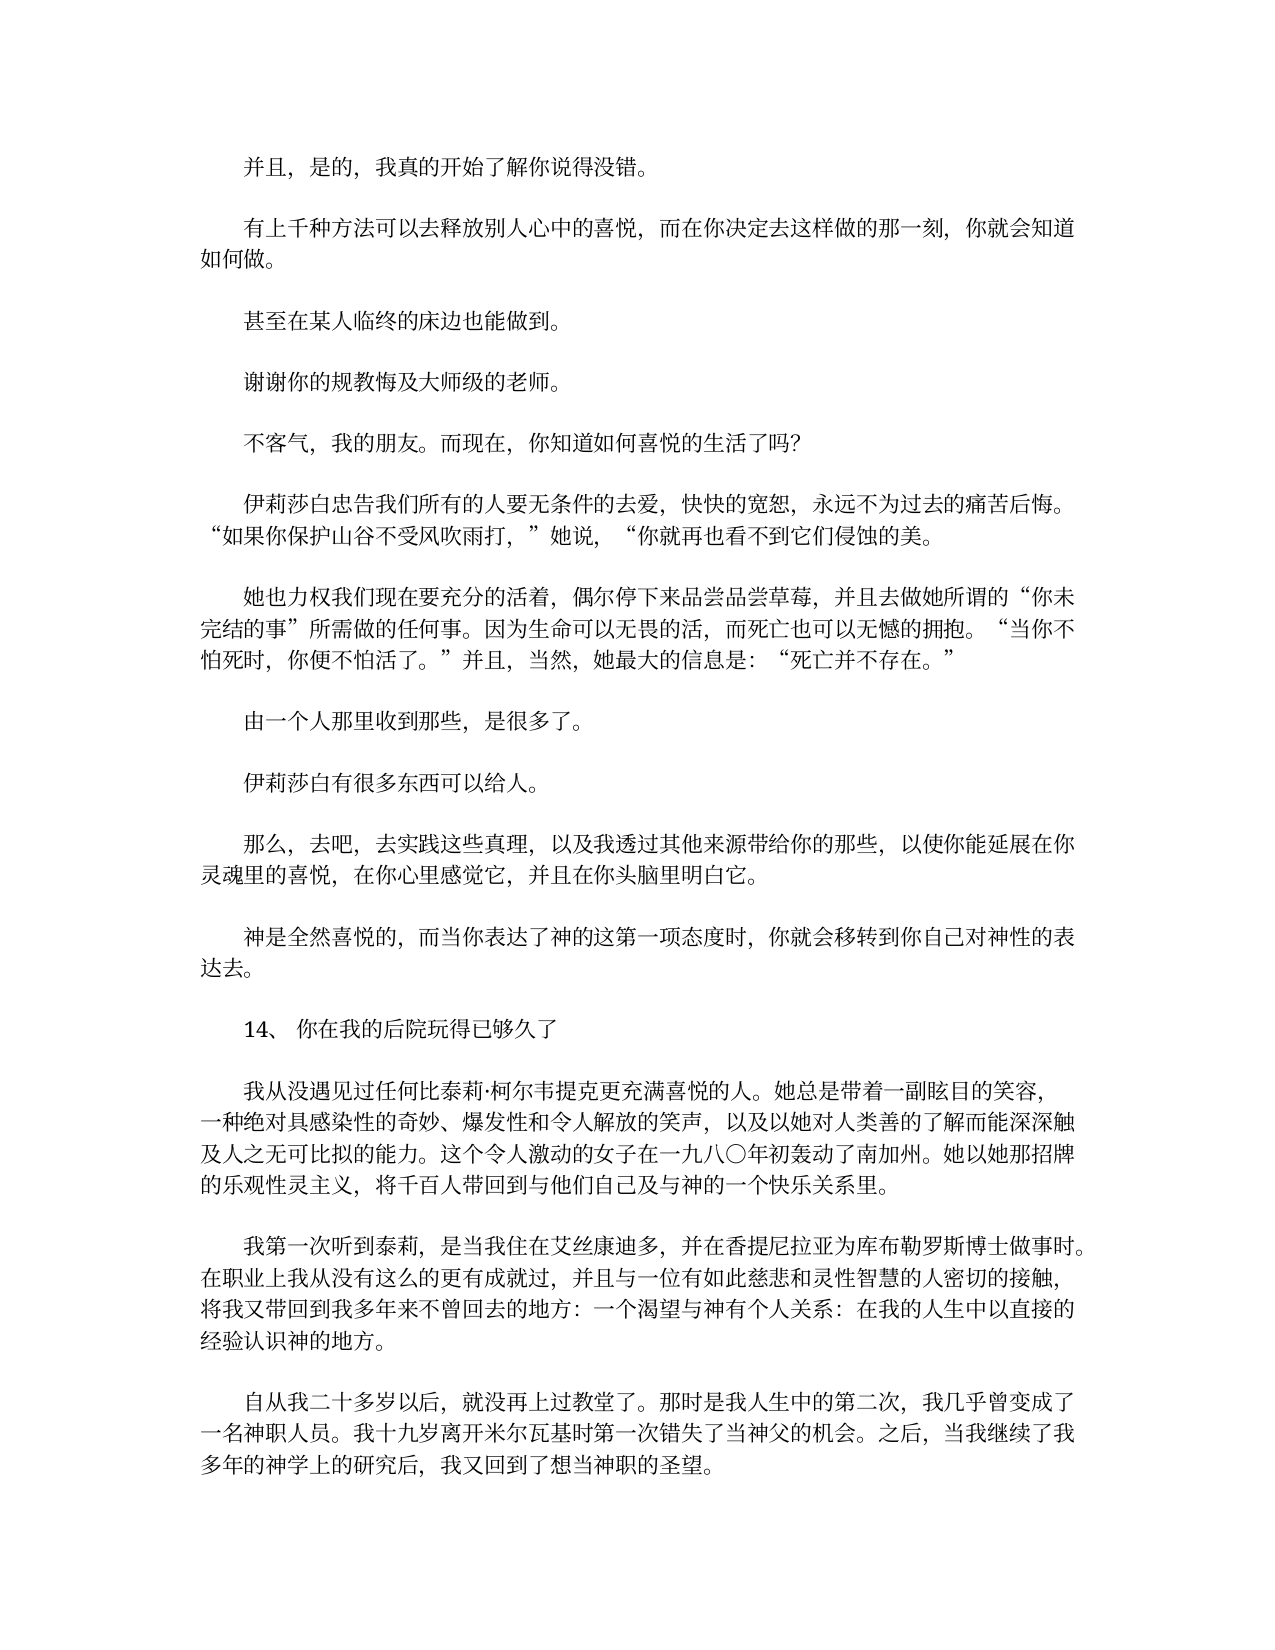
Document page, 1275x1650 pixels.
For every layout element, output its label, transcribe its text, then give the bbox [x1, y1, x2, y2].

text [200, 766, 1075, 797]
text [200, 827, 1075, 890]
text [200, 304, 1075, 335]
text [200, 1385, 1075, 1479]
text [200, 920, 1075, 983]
text 并且，是的，我真的开始了解你说得没错。 [200, 150, 1075, 181]
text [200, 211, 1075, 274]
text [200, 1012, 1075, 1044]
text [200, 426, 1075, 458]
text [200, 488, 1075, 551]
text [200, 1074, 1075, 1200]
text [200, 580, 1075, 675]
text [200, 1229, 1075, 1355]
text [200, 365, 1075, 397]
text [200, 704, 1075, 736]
